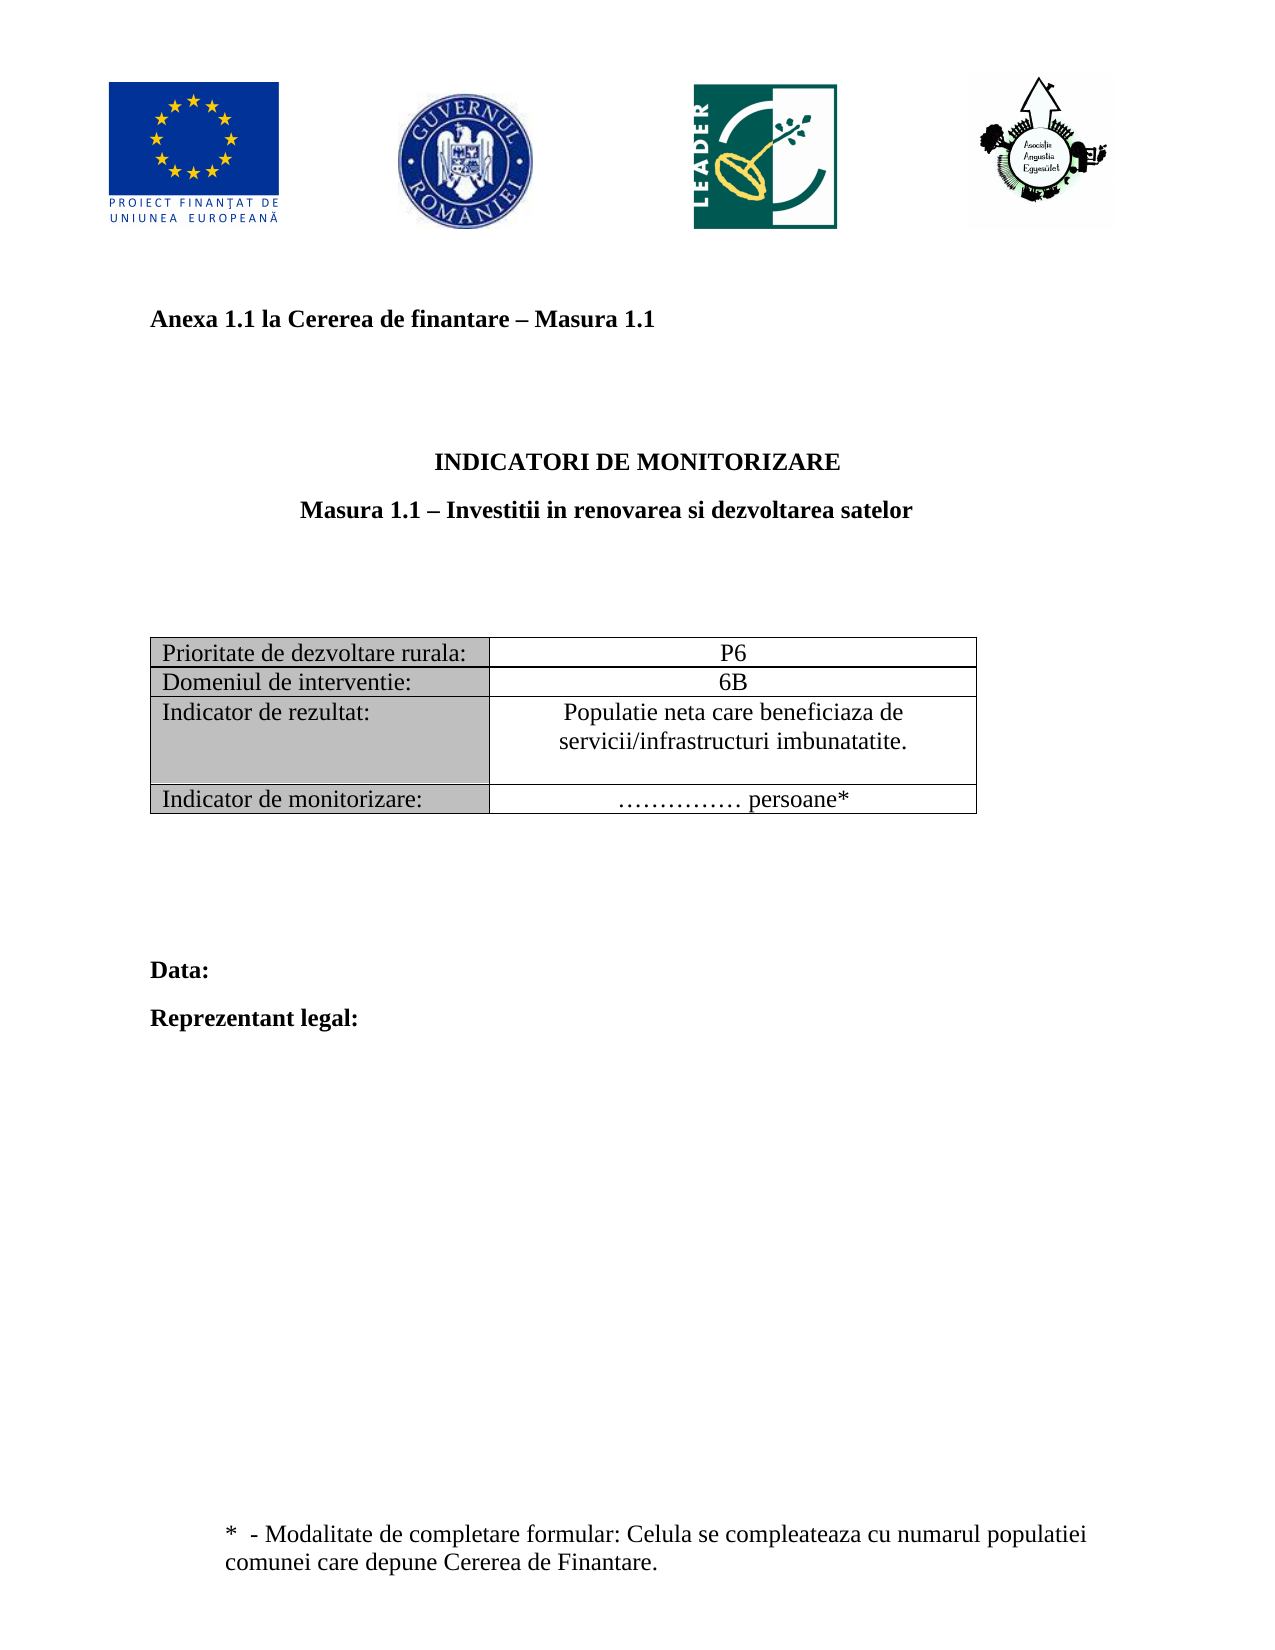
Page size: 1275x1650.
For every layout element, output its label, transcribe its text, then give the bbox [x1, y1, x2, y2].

text INDICATORI DE MONITORIZARE [150, 447, 1125, 476]
table_cell …………… persoane* [490, 785, 976, 813]
table_cell Indicator de rezultat: [151, 697, 489, 783]
table_cell 6B [490, 668, 976, 696]
text Data: [150, 955, 1125, 984]
picture [397, 93, 534, 229]
text Reprezentant legal: [150, 1003, 1125, 1032]
table_header Prioritate de dezvoltare rurala: [151, 638, 489, 666]
table_header P6 [490, 638, 976, 666]
text Anexa 1.1 la Cererea de finantare – Masura 1.1 [150, 304, 1125, 333]
table_cell Domeniul de interventie: [151, 668, 489, 696]
text Masura 1.1 – Investitii in renovarea si dezvoltarea satelor [150, 495, 1125, 524]
picture [108, 82, 279, 229]
picture [966, 73, 1114, 229]
picture [693, 84, 838, 229]
table_cell Populatie neta care beneficiaza de servicii/infrastructuri imbunatatite. [490, 697, 976, 783]
table_cell Indicator de monitorizare: [151, 785, 489, 813]
